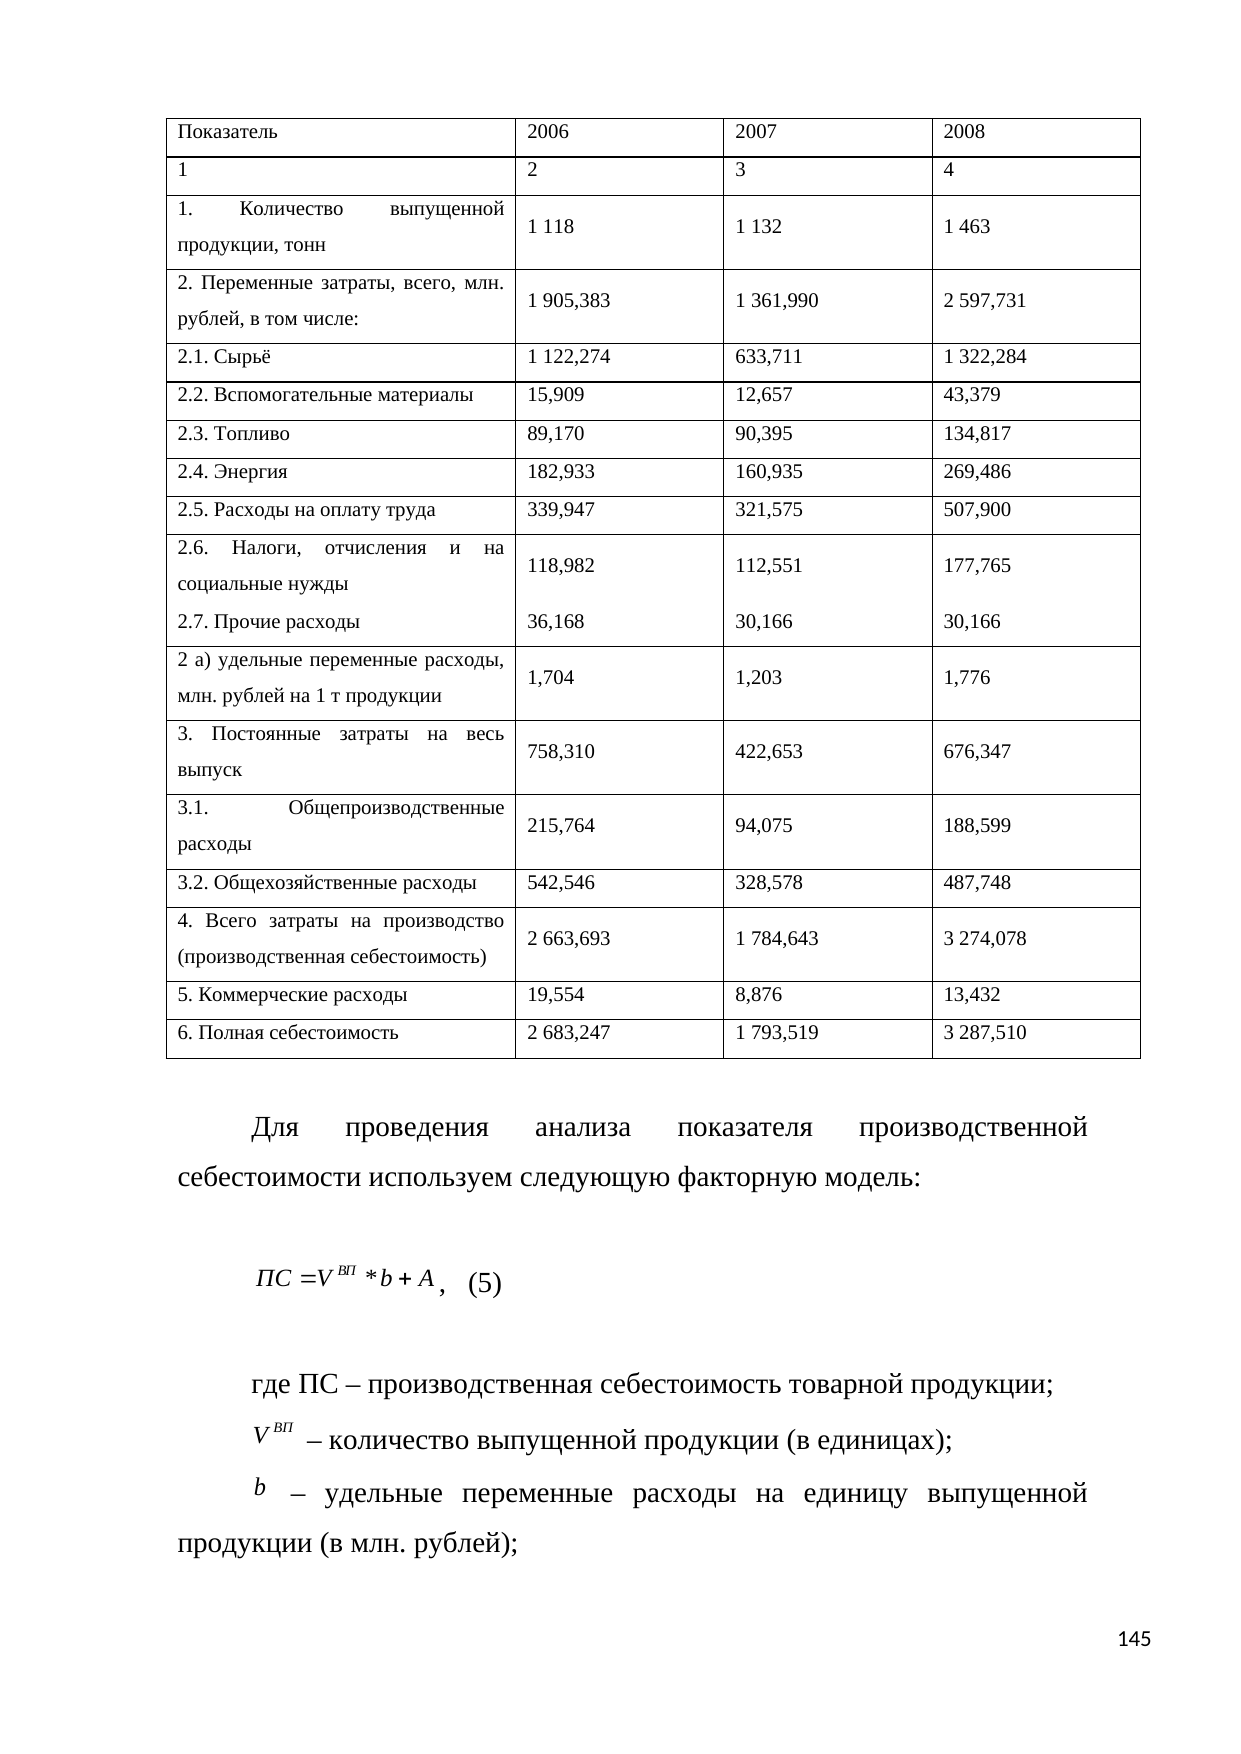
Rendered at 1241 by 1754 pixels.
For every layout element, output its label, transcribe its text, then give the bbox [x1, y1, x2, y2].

table_cell 8,876 [724, 982, 932, 1019]
table_header Показатель [167, 119, 515, 156]
table_cell 90,395 [724, 421, 932, 458]
table_cell 1 322,284 [933, 344, 1140, 381]
table_cell 2 683,247 [516, 1020, 723, 1057]
text – удельные переменные расходы на единицу выпущенной продукции (в млн. рублей); [177, 1472, 1088, 1559]
table_cell 6. Полная себестоимость [167, 1020, 515, 1057]
table_cell 160,935 [724, 459, 932, 496]
table_cell 3 287,510 [933, 1020, 1140, 1057]
text где ПС – производственная себестоимость товарной продукции; [177, 1366, 1088, 1399]
table_cell 2. Переменные затраты, всего, млн. рублей, в том числе: [167, 270, 515, 343]
table_cell 2.2. Вспомогательные материалы [167, 383, 515, 419]
table_cell 2 а) удельные переменные расходы, млн. рублей на 1 т продукции [167, 647, 515, 720]
table_cell 134,817 [933, 421, 1140, 458]
table_cell 339,947 [516, 497, 723, 534]
text – количество выпущенной продукции (в единицах); [177, 1416, 1088, 1456]
text Для проведения анализа показателя производственной себестоимости используем следующую факторную модель: [177, 1109, 1088, 1193]
table_cell 4 [933, 158, 1140, 194]
table_cell 30,166 [724, 609, 932, 646]
table_cell 1 784,643 [724, 908, 932, 981]
table_cell 12,657 [724, 383, 932, 419]
table_cell 1,203 [724, 647, 932, 720]
table_cell 30,166 [933, 609, 1140, 646]
table_cell 2.5. Расходы на оплату труда [167, 497, 515, 534]
table_cell 1 463 [933, 196, 1140, 269]
table_cell 1 [167, 158, 515, 194]
table_cell 3. Постоянные затраты на весь выпуск [167, 721, 515, 794]
table_cell 4. Всего затраты на производство (производственная себестоимость) [167, 908, 515, 981]
table_header 2006 [516, 119, 723, 156]
table_cell 13,432 [933, 982, 1140, 1019]
table_cell 36,168 [516, 609, 723, 646]
table_cell 3 [724, 158, 932, 194]
table_cell 5. Коммерческие расходы [167, 982, 515, 1019]
table_cell 1,776 [933, 647, 1140, 720]
table_cell 94,075 [724, 795, 932, 868]
table_cell 1 122,274 [516, 344, 723, 381]
table_cell 1 118 [516, 196, 723, 269]
table_cell 758,310 [516, 721, 723, 794]
table_cell 487,748 [933, 870, 1140, 907]
table_cell 542,546 [516, 870, 723, 907]
table_cell 1 905,383 [516, 270, 723, 343]
table_cell 2 663,693 [516, 908, 723, 981]
table_header 2008 [933, 119, 1140, 156]
table_cell 633,711 [724, 344, 932, 381]
table_cell 1,704 [516, 647, 723, 720]
table_cell 1 361,990 [724, 270, 932, 343]
table_cell 15,909 [516, 383, 723, 419]
table_cell 112,551 [724, 535, 932, 608]
table_cell 182,933 [516, 459, 723, 496]
table_cell 1. Количество выпущенной продукции, тонн [167, 196, 515, 269]
table_cell 215,764 [516, 795, 723, 868]
table_cell 118,982 [516, 535, 723, 608]
table_cell 3.2. Общехозяйственные расходы [167, 870, 515, 907]
table_cell 188,599 [933, 795, 1140, 868]
table_cell 2 [516, 158, 723, 194]
text , (5) [177, 1260, 1088, 1299]
table_cell 89,170 [516, 421, 723, 458]
table_cell 676,347 [933, 721, 1140, 794]
table_cell 2.3. Топливо [167, 421, 515, 458]
table_cell 43,379 [933, 383, 1140, 419]
table_cell 328,578 [724, 870, 932, 907]
table_cell 2.6. Налоги, отчисления и на социальные нужды [167, 535, 515, 608]
table_cell 177,765 [933, 535, 1140, 608]
table_cell 2.7. Прочие расходы [167, 609, 515, 646]
table_cell 269,486 [933, 459, 1140, 496]
table_cell 507,900 [933, 497, 1140, 534]
table_cell 321,575 [724, 497, 932, 534]
table_cell 1 132 [724, 196, 932, 269]
table_cell 19,554 [516, 982, 723, 1019]
table_cell 422,653 [724, 721, 932, 794]
table_cell 3 274,078 [933, 908, 1140, 981]
table_cell 2.1. Сырьё [167, 344, 515, 381]
table_cell 1 793,519 [724, 1020, 932, 1057]
table_cell 2.4. Энергия [167, 459, 515, 496]
table_header 2007 [724, 119, 932, 156]
table_cell 3.1. Общепроизводственные расходы [167, 795, 515, 868]
table_cell 2 597,731 [933, 270, 1140, 343]
